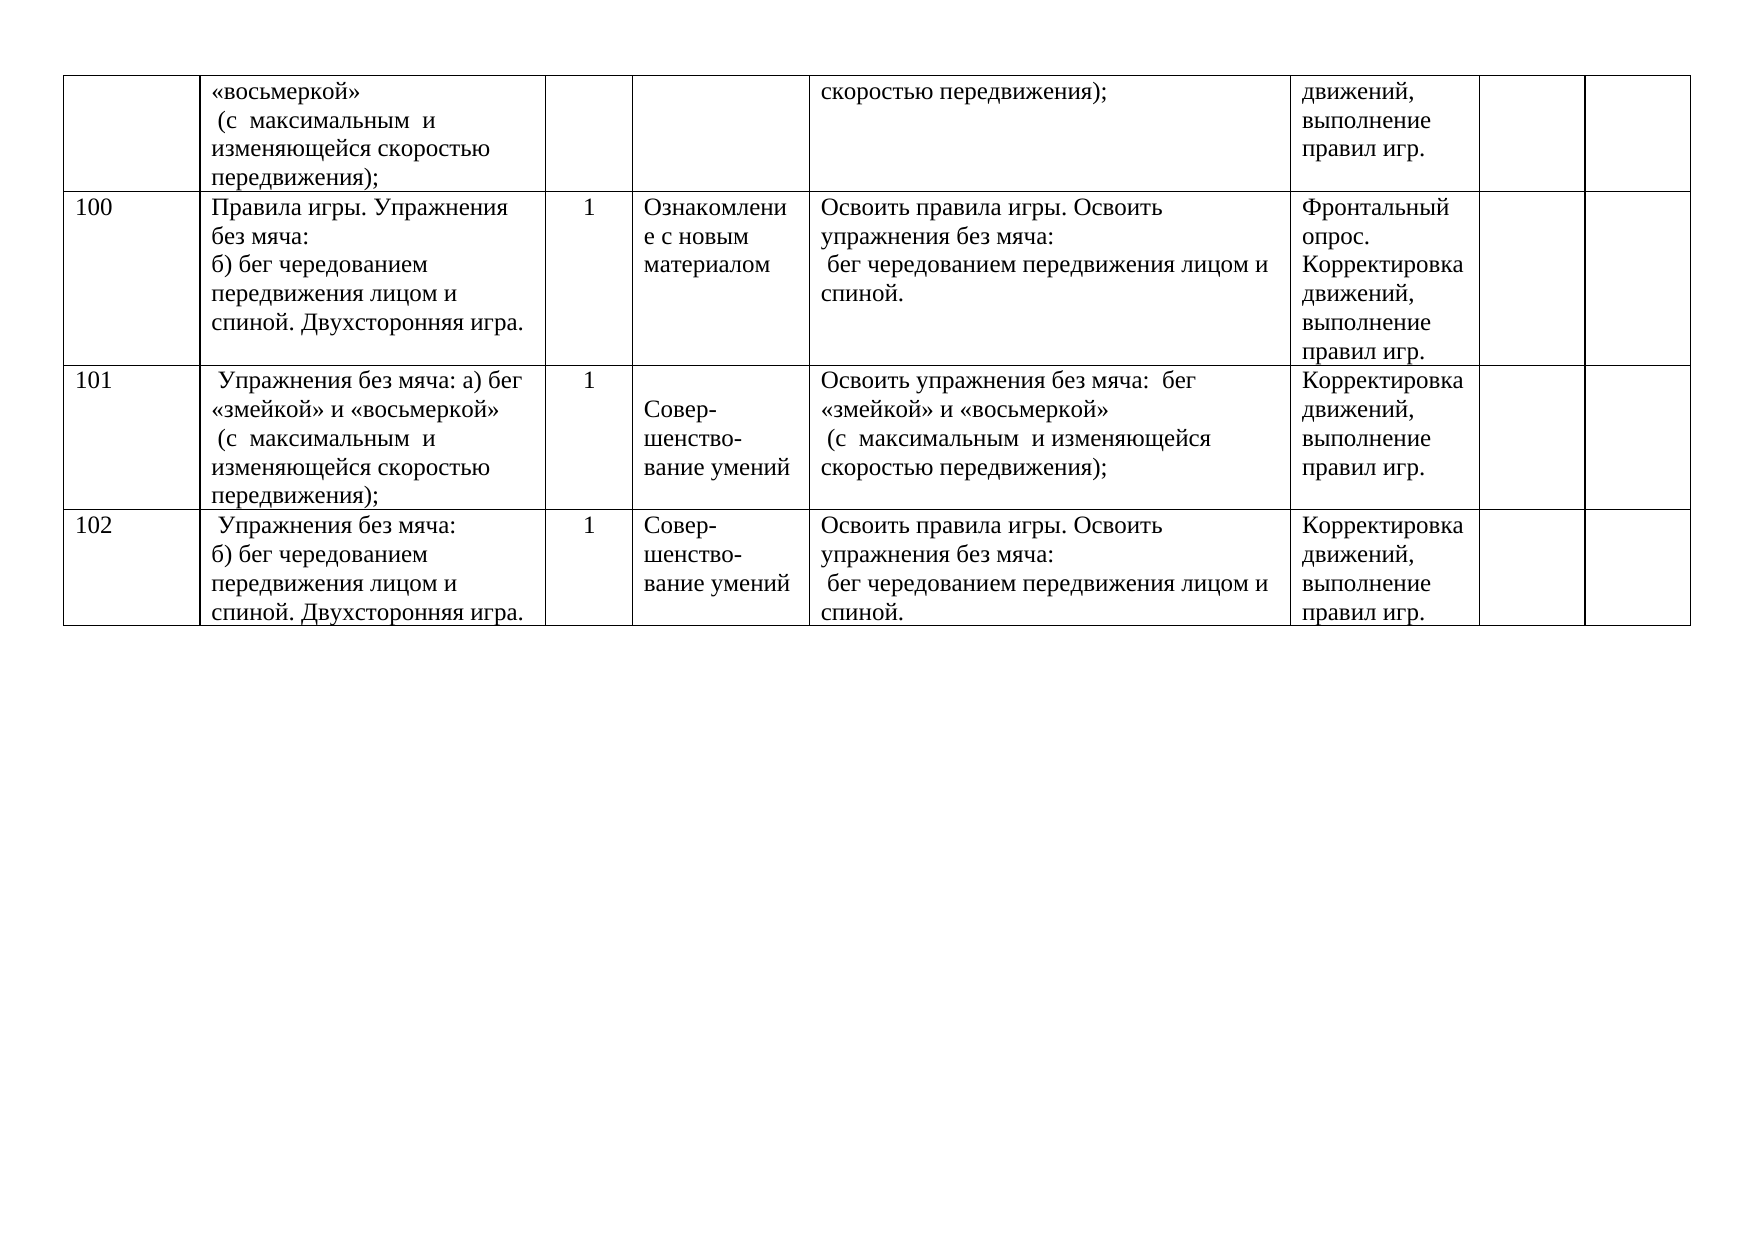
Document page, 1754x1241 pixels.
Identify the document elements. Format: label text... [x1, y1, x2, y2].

table_cell [1480, 76, 1584, 191]
table_cell Корректировка движений, выполнение правил игр. [1291, 366, 1479, 509]
table_cell Фронтальный опрос. Корректировка движений, выполнение правил игр. [1291, 192, 1479, 364]
table_cell 102 [64, 510, 199, 625]
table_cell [201, 76, 545, 191]
table_cell Освоить упражнения без мяча: бег «змейкой» и «восьмеркой» (с максимальным и изменяющейся скоростью передвижения); [810, 366, 1290, 509]
table_cell [1586, 76, 1690, 191]
table_cell 100 [64, 192, 199, 364]
table_cell [1480, 192, 1584, 364]
table_cell [1586, 510, 1690, 625]
table_cell Освоить правила игры. Освоить упражнения без мяча: бег чередованием передвижения лицом и спиной. [810, 510, 1290, 625]
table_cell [1291, 76, 1479, 191]
table_cell Совер-шенство- вание умений [633, 366, 809, 509]
table_cell Упражнения без мяча: б) бег чередованием передвижения лицом и спиной. Двухсторонняя игра. [201, 510, 545, 625]
table_cell Освоить правила игры. Освоить упражнения без мяча: бег чередованием передвижения лицом и спиной. [810, 192, 1290, 364]
table_cell 101 [64, 366, 199, 509]
table_cell [1480, 510, 1584, 625]
table_cell Совер-шенство- вание умений [633, 510, 809, 625]
table_cell 1 [546, 510, 632, 625]
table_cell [810, 76, 1290, 191]
table_cell [1480, 366, 1584, 509]
table_cell Правила игры. Упражнения без мяча: б) бег чередованием передвижения лицом и спиной. Двухсторонняя игра. [201, 192, 545, 364]
table_cell Ознакомление с новым материалом [633, 192, 809, 364]
table_cell [1586, 366, 1690, 509]
table_cell [1586, 192, 1690, 364]
table_cell 1 [546, 192, 632, 364]
table_cell Упражнения без мяча: а) бег «змейкой» и «восьмеркой» (с максимальным и изменяющейся скоростью передвижения); [201, 366, 545, 509]
table_cell Корректировка движений, выполнение правил игр. [1291, 510, 1479, 625]
table_cell 99 [64, 76, 199, 191]
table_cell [633, 76, 809, 191]
table_cell 1 [546, 76, 632, 191]
table_cell 1 [546, 366, 632, 509]
